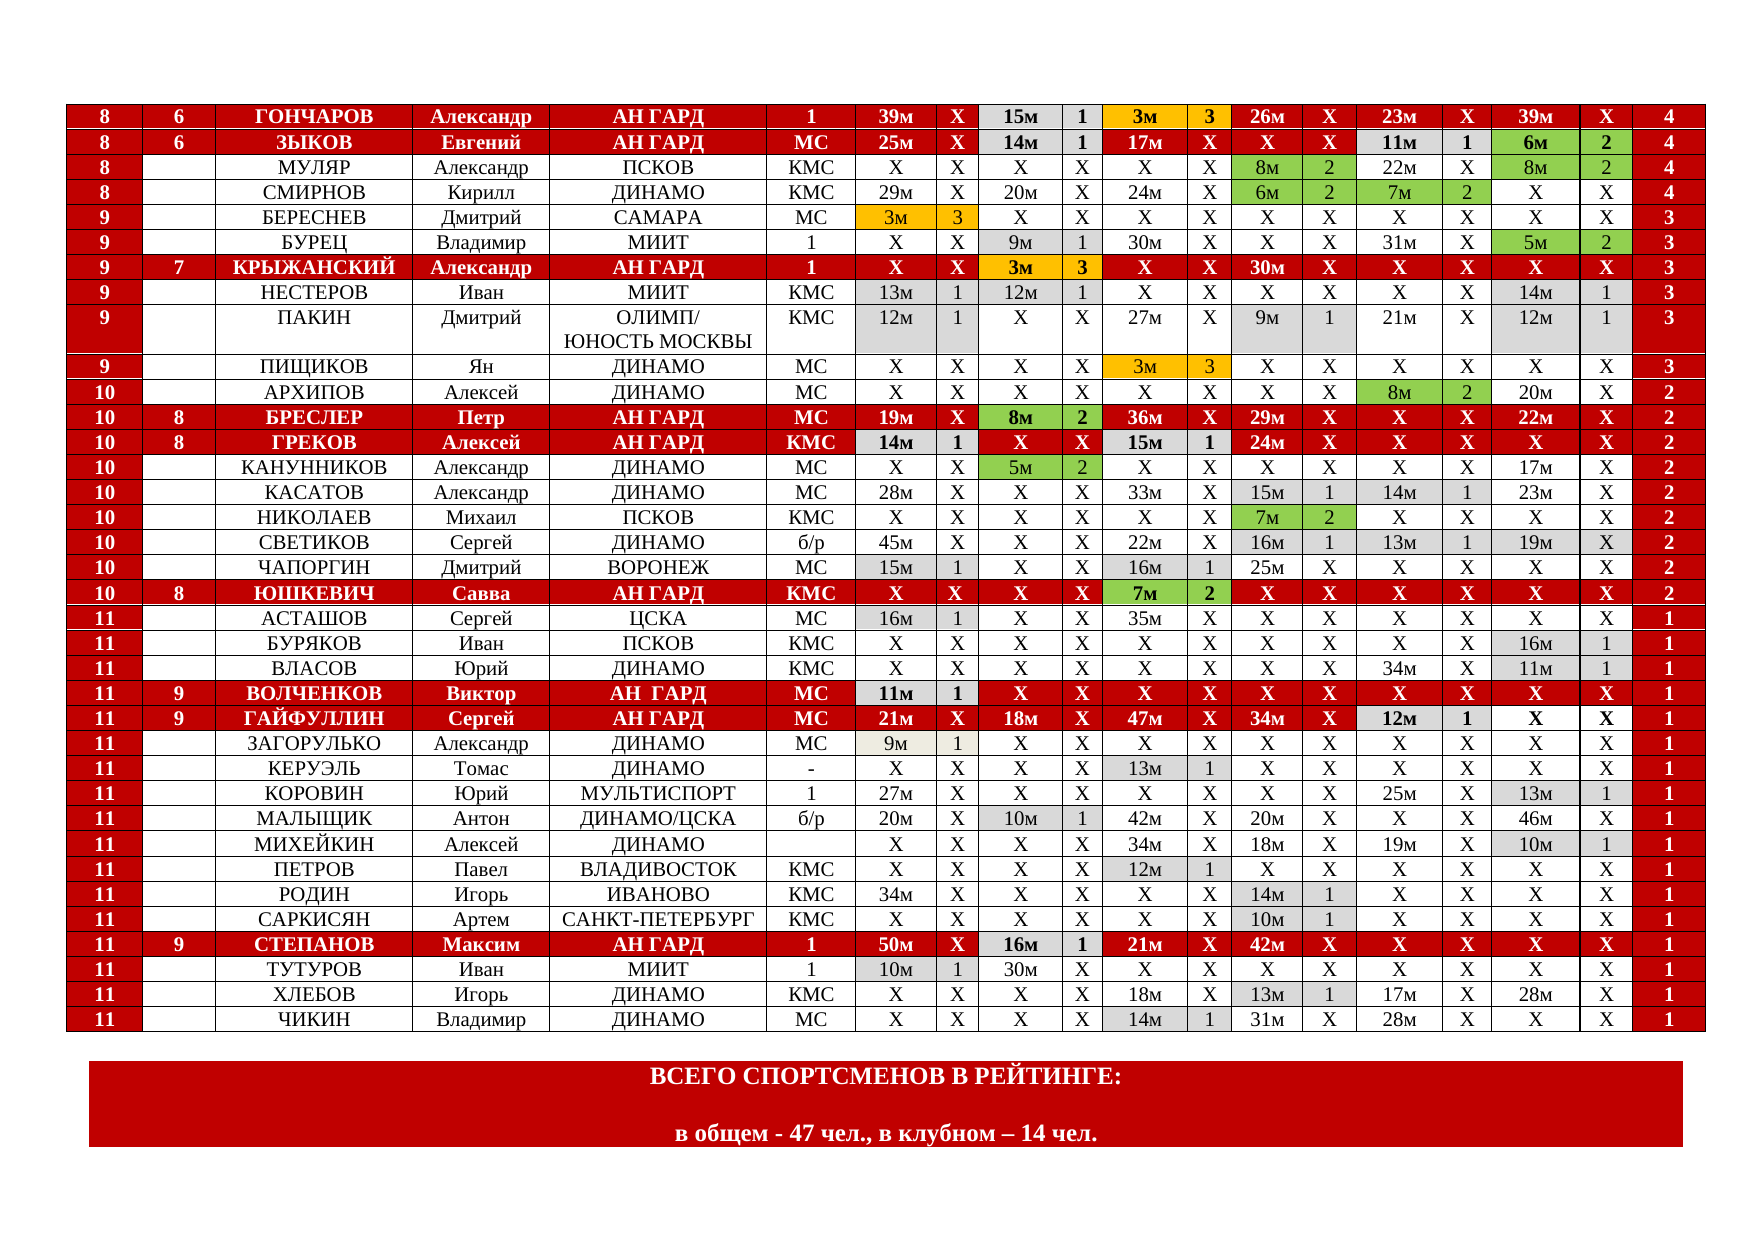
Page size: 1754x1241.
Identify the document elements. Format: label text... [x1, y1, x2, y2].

table_cell Иван [413, 631, 549, 655]
table_cell Х [1303, 380, 1356, 404]
table_cell [143, 180, 215, 204]
table_cell Х [1443, 606, 1491, 629]
table_cell [143, 656, 215, 680]
table_cell Х [1063, 831, 1102, 856]
table_cell 1 [767, 255, 855, 279]
table_cell Х [1103, 681, 1187, 705]
table_cell 13м [856, 280, 936, 304]
table_cell КЕРУЭЛЬ [216, 756, 412, 780]
table_cell Х [1443, 205, 1491, 229]
table_cell Х [1492, 907, 1579, 931]
table_cell 4 [1633, 105, 1705, 128]
table_cell Х [1188, 405, 1231, 429]
table_cell Х [1232, 205, 1302, 229]
table_cell 1 [1303, 305, 1356, 353]
table_cell 2 [1188, 580, 1231, 604]
table_cell Х [1188, 706, 1231, 730]
table_cell ПИЩИКОВ [216, 355, 412, 378]
table_cell Х [856, 656, 936, 680]
table_cell Х [1443, 555, 1491, 579]
table_cell 10м [1232, 907, 1302, 931]
table_cell АН ГАРД [550, 430, 766, 454]
table_cell Х [1303, 555, 1356, 579]
table_cell 2 [1063, 455, 1102, 479]
table_cell 1 [767, 781, 855, 805]
table_cell КОРОВИН [216, 781, 412, 805]
table_cell Х [1303, 731, 1356, 755]
table_cell ОЛИМП/ ЮНОСТЬ МОСКВЫ [550, 305, 766, 353]
table_cell МС [767, 355, 855, 378]
table_cell 3 [1633, 205, 1705, 229]
table_cell Х [1188, 230, 1231, 254]
table_cell ХЛЕБОВ [216, 982, 412, 1006]
table_cell Х [937, 882, 978, 906]
table_cell 19м [1357, 831, 1442, 856]
table_cell 2 [1633, 430, 1705, 454]
table_cell Х [1357, 405, 1442, 429]
table_cell Х [1443, 105, 1491, 128]
table_cell Х [1063, 857, 1102, 881]
table_cell 25м [1232, 555, 1302, 579]
table_cell Х [1232, 656, 1302, 680]
table_cell Х [1443, 580, 1491, 604]
table_cell 47м [1103, 706, 1187, 730]
table_cell 1 [1443, 530, 1491, 554]
table_cell Х [937, 656, 978, 680]
table_cell Ян [413, 355, 549, 378]
table_cell Х [979, 305, 1062, 353]
table_cell Х [1188, 982, 1231, 1006]
table_cell 1 [1443, 130, 1491, 154]
table_cell 1 [1633, 857, 1705, 881]
table_cell Х [1303, 430, 1356, 454]
table_cell Х [979, 656, 1062, 680]
table_cell 1 [1633, 781, 1705, 805]
table_cell [143, 957, 215, 981]
table_cell Х [937, 230, 978, 254]
table_cell 16м [979, 932, 1062, 956]
table_cell 11 [67, 907, 142, 931]
table_cell 11 [67, 806, 142, 830]
table_cell САМАРА [550, 205, 766, 229]
table_cell Х [856, 380, 936, 404]
table_cell 9 [67, 255, 142, 279]
table_cell Х [1443, 656, 1491, 680]
table_cell Х [1103, 631, 1187, 655]
table_cell Х [1581, 756, 1632, 780]
table_cell 1 [1633, 681, 1705, 705]
table_cell 1 [1303, 907, 1356, 931]
table_cell Х [1188, 957, 1231, 981]
table_cell Х [1232, 606, 1302, 629]
table_cell 11 [67, 781, 142, 805]
table_cell Х [937, 380, 978, 404]
table_cell Дмитрий [413, 205, 549, 229]
table_cell Х [1103, 882, 1187, 906]
table_cell [143, 305, 215, 353]
table_cell Х [1303, 706, 1356, 730]
table_cell 6 [143, 130, 215, 154]
table_cell Х [1357, 205, 1442, 229]
table_cell 10 [67, 530, 142, 554]
table_cell [143, 781, 215, 805]
table_cell 1 [1633, 731, 1705, 755]
table_cell КМС [767, 155, 855, 179]
table_cell Х [937, 355, 978, 378]
table_cell 1 [1188, 555, 1231, 579]
table_cell Максим [413, 932, 549, 956]
table_cell [143, 455, 215, 479]
table_cell ЧАПОРГИН [216, 555, 412, 579]
table_cell Х [1232, 280, 1302, 304]
table_cell МАЛЫЩИК [216, 806, 412, 830]
table_cell 1 [937, 430, 978, 454]
table_cell 2 [1063, 405, 1102, 429]
table_cell Х [1357, 505, 1442, 529]
table_cell Х [1357, 631, 1442, 655]
table_cell КМС [767, 580, 786, 604]
table_cell Х [1443, 405, 1491, 429]
table_cell Х [1581, 932, 1632, 956]
table_cell 2 [1581, 130, 1632, 154]
table_cell Х [1232, 781, 1302, 805]
table_cell Х [1303, 105, 1356, 128]
table_cell [143, 1007, 215, 1031]
table_cell Х [1188, 606, 1231, 629]
table_cell МИИТ [550, 280, 766, 304]
table_cell Х [1063, 656, 1102, 680]
table_cell 9 [67, 355, 142, 378]
table_cell 30м [1232, 255, 1302, 279]
table_cell 12м [1357, 706, 1442, 730]
table_cell 10м [1492, 831, 1579, 856]
table_cell [143, 731, 215, 755]
table_cell [143, 530, 215, 554]
table_cell 14м [1492, 280, 1579, 304]
table_cell 9 [67, 230, 142, 254]
table_cell 1 [1188, 857, 1231, 881]
table_cell [143, 631, 215, 655]
table_cell 3м [1103, 355, 1187, 378]
table_cell Х [1581, 681, 1632, 705]
table_cell 1 [767, 230, 855, 254]
table_cell 1 [1581, 656, 1632, 680]
table_cell АН ГАРД [550, 681, 766, 705]
table_cell МС [767, 130, 855, 154]
table_cell ДИНАМО [550, 831, 766, 856]
table_cell Х [979, 882, 1062, 906]
table_cell Владимир [413, 230, 549, 254]
table_cell Х [937, 155, 978, 179]
table_cell 15м [979, 105, 1062, 128]
table_cell Х [1188, 505, 1231, 529]
table_cell Х [1581, 857, 1632, 881]
table_cell 1 [1633, 606, 1705, 629]
table_cell 36м [1103, 405, 1187, 429]
table_cell 1 [1303, 530, 1356, 554]
table_cell МС [767, 1007, 855, 1031]
table_cell Х [1103, 907, 1187, 931]
table_cell Х [1063, 180, 1102, 204]
table_cell АН ГАРД [550, 405, 766, 429]
table_cell 1 [1581, 831, 1632, 856]
table_cell Х [1303, 781, 1356, 805]
table_cell Х [1063, 781, 1102, 805]
table_cell Х [856, 907, 936, 931]
table_cell Х [1063, 530, 1102, 554]
table_cell Х [1443, 781, 1491, 805]
table_cell Х [856, 756, 936, 780]
table_cell 23м [1357, 105, 1442, 128]
table_cell 20м [1492, 380, 1579, 404]
table_cell Савва [413, 580, 549, 604]
table_cell АСТАШОВ [216, 606, 412, 629]
table_cell Х [856, 255, 936, 279]
table_cell 2 [1303, 505, 1356, 529]
table_cell Александр [413, 105, 549, 128]
table_cell 9 [143, 932, 215, 956]
table_cell Х [1303, 405, 1356, 429]
table_cell Х [1581, 480, 1632, 504]
table_cell Х [1188, 656, 1231, 680]
table_cell Михаил [413, 505, 549, 529]
table_cell Х [1492, 555, 1579, 579]
table_cell 33м [1103, 480, 1187, 504]
table_cell КМС [767, 505, 855, 529]
table_cell Х [937, 706, 978, 730]
table_cell Х [1188, 480, 1231, 504]
table_cell 8 [143, 405, 215, 429]
table_cell МС [767, 480, 855, 504]
table_cell Х [937, 255, 978, 279]
table_cell Х [1443, 155, 1491, 179]
table_cell Х [937, 180, 978, 204]
table_cell 6 [143, 105, 215, 128]
table_cell Х [856, 580, 936, 604]
table_cell Х [1443, 932, 1491, 956]
table_cell б/р [767, 530, 855, 554]
table_cell Х [1443, 681, 1491, 705]
table_cell 17м [1357, 982, 1442, 1006]
table_cell 11 [67, 1007, 142, 1031]
table_cell 10 [67, 580, 142, 604]
text ВСЕГО СПОРТСМЕНОВ В РЕЙТИНГЕ: [89, 1061, 1683, 1090]
table_cell 26м [1232, 105, 1302, 128]
table_cell 1 [937, 305, 978, 353]
table_cell МС [767, 455, 855, 479]
table_cell Х [1232, 731, 1302, 755]
table_cell Х [1188, 530, 1231, 554]
table_cell Х [1063, 580, 1102, 604]
table_cell 9 [143, 681, 215, 705]
table_cell 11 [67, 606, 142, 629]
table_cell 10 [67, 480, 142, 504]
table_cell Х [937, 857, 978, 881]
table_cell МС [767, 681, 855, 705]
table_cell 1 [1063, 230, 1102, 254]
table_cell Х [1443, 631, 1491, 655]
table_cell Иван [413, 280, 549, 304]
table_cell 1 [1633, 756, 1705, 780]
table_cell Х [1063, 982, 1102, 1006]
table_cell 34м [856, 882, 936, 906]
table_cell Х [1581, 706, 1632, 730]
table_cell 30м [979, 957, 1062, 981]
table_cell Х [1581, 907, 1632, 931]
table_cell 7м [1232, 505, 1302, 529]
table_cell СТЕПАНОВ [216, 932, 412, 956]
table_cell ДИНАМО [550, 380, 766, 404]
table_cell Х [1443, 806, 1491, 830]
table_cell Х [1443, 857, 1491, 881]
table_cell 1 [1581, 280, 1632, 304]
table_cell [143, 756, 215, 780]
table_cell Х [1357, 280, 1442, 304]
table_cell 2 [1633, 455, 1705, 479]
table_cell 7м [1357, 180, 1442, 204]
table_cell Х [937, 530, 978, 554]
table_cell 2 [1581, 230, 1632, 254]
table_cell КАСАТОВ [216, 480, 412, 504]
table_cell Х [979, 355, 1062, 378]
table_cell СВЕТИКОВ [216, 530, 412, 554]
table_cell Х [937, 831, 978, 856]
table_cell МС [767, 380, 855, 404]
table_cell ДИНАМО [550, 1007, 766, 1031]
table_cell КМС [767, 430, 855, 454]
table_cell 3 [1188, 355, 1231, 378]
table_cell 8 [67, 130, 142, 154]
table_cell 11 [67, 656, 142, 680]
table_cell Х [979, 430, 1062, 454]
table_cell ВОЛЧЕНКОВ [216, 681, 412, 705]
table_cell Х [1443, 255, 1491, 279]
table_cell ЗАГОРУЛЬКО [216, 731, 412, 755]
table_cell 12м [979, 280, 1062, 304]
table_cell Х [1232, 857, 1302, 881]
table_cell 3 [1633, 305, 1705, 353]
table_cell 30м [1103, 230, 1187, 254]
table_cell ГРЕКОВ [216, 430, 412, 454]
table_cell Х [1188, 155, 1231, 179]
table_cell Х [1581, 982, 1632, 1006]
table_cell 3 [1633, 230, 1705, 254]
table_cell Х [937, 781, 978, 805]
table_cell 2 [1443, 180, 1491, 204]
table_cell Х [1303, 681, 1356, 705]
table_cell Х [1581, 405, 1632, 429]
table_cell Х [937, 130, 978, 154]
table_cell 1 [1633, 706, 1705, 730]
table_cell Х [1232, 756, 1302, 780]
table_cell Алексей [413, 831, 549, 856]
table_cell 2 [1633, 380, 1705, 404]
table_cell РОДИН [216, 882, 412, 906]
table_cell 2 [1633, 505, 1705, 529]
table_cell КМС [767, 180, 855, 204]
table_cell 34м [1103, 831, 1187, 856]
table_cell Х [979, 606, 1062, 629]
table_cell Х [1188, 130, 1231, 154]
table_cell 11 [67, 932, 142, 956]
table_cell 10 [67, 505, 142, 529]
table_cell 11 [67, 731, 142, 755]
table_cell АРХИПОВ [216, 380, 412, 404]
table_cell МС [767, 405, 855, 429]
table_cell Х [1357, 355, 1442, 378]
table_cell АН ГАРД [550, 105, 766, 128]
table_cell [143, 907, 215, 931]
table_cell Х [1303, 130, 1356, 154]
table_cell 5м [1492, 230, 1579, 254]
table_cell 1 [1581, 305, 1632, 353]
table_cell КМС [767, 882, 855, 906]
text в общем - 47 чел., в клубном – 14 чел. [89, 1118, 1683, 1147]
table_cell Дмитрий [413, 305, 549, 353]
table_cell МС [767, 555, 855, 579]
table_cell Х [1063, 882, 1102, 906]
table_cell Х [1303, 280, 1356, 304]
table_cell Х [1063, 205, 1102, 229]
table_cell Х [1303, 857, 1356, 881]
table_cell Х [1103, 505, 1187, 529]
table_cell Х [1581, 555, 1632, 579]
table_cell Х [1232, 631, 1302, 655]
table_cell 11 [67, 857, 142, 881]
table_cell 29м [856, 180, 936, 204]
table_cell КМС [821, 580, 855, 604]
table_cell Х [1303, 255, 1356, 279]
table_cell 1 [767, 105, 855, 128]
table_cell 7 [143, 255, 215, 279]
table_cell ВЛАСОВ [216, 656, 412, 680]
table_cell КРЫЖАНСКИЙ [216, 255, 412, 279]
table_cell 2 [1633, 405, 1705, 429]
table_cell Х [1492, 355, 1579, 378]
table_cell 1 [1633, 1007, 1705, 1031]
table_cell Х [1103, 380, 1187, 404]
table_cell Х [1103, 280, 1187, 304]
table_cell Х [1443, 305, 1491, 353]
table_cell 27м [1103, 305, 1187, 353]
table_cell 4 [1633, 180, 1705, 204]
table_cell АН ГАРД [550, 706, 766, 730]
table_cell Х [1443, 455, 1491, 479]
table_cell Х [856, 1007, 936, 1031]
table_cell Х [1581, 505, 1632, 529]
table_cell ТУТУРОВ [216, 957, 412, 981]
table_cell Павел [413, 857, 549, 881]
table_cell АН ГАРД [550, 580, 766, 604]
table_cell Х [1188, 781, 1231, 805]
table_cell 2 [1581, 155, 1632, 179]
table_cell 23м [1492, 480, 1579, 504]
table_cell Х [1303, 831, 1356, 856]
table_cell Х [1357, 455, 1442, 479]
table_cell Х [1188, 907, 1231, 931]
table_cell 29м [1232, 405, 1302, 429]
table_cell 1 [937, 681, 978, 705]
table_cell Х [1063, 731, 1102, 755]
table_cell 18м [1232, 831, 1302, 856]
table_cell Евгений [413, 130, 549, 154]
table_cell ПАКИН [216, 305, 412, 353]
table_cell ВОРОНЕЖ [550, 555, 766, 579]
table_cell 1 [937, 957, 978, 981]
table_cell Х [1188, 681, 1231, 705]
table_cell Х [1443, 355, 1491, 378]
table_cell АН ГАРД [550, 255, 766, 279]
table_cell ДИНАМО [550, 982, 766, 1006]
table_cell Х [979, 982, 1062, 1006]
table_cell Х [1581, 731, 1632, 755]
table_cell 25м [1357, 781, 1442, 805]
table_cell [143, 230, 215, 254]
table_cell АН ГАРД [550, 932, 766, 956]
table_cell МС [767, 731, 855, 755]
table_cell Х [1063, 907, 1102, 931]
table_cell 10 [67, 380, 142, 404]
table_cell [143, 280, 215, 304]
table_cell Х [979, 380, 1062, 404]
table_cell Х [979, 530, 1062, 554]
table_cell Х [937, 405, 978, 429]
table_cell [143, 480, 215, 504]
table_cell 28м [856, 480, 936, 504]
table_cell Х [856, 631, 936, 655]
table_cell Артем [413, 907, 549, 931]
table_cell Х [1188, 455, 1231, 479]
table_cell Х [1188, 731, 1231, 755]
table_cell 1 [937, 731, 978, 755]
table_cell Х [1303, 756, 1356, 780]
table_cell 14м [979, 130, 1062, 154]
table_cell Х [1492, 857, 1579, 881]
table_cell Х [1232, 580, 1302, 604]
table_cell 1 [1633, 957, 1705, 981]
table_cell 21м [856, 706, 936, 730]
table_cell КАНУННИКОВ [216, 455, 412, 479]
table_cell Х [1103, 455, 1187, 479]
table_cell Х [1492, 1007, 1579, 1031]
table_cell Х [979, 205, 1062, 229]
table_cell Х [1303, 355, 1356, 378]
table_cell 20м [1232, 806, 1302, 830]
table_cell Х [1103, 255, 1187, 279]
table_cell Х [1492, 430, 1579, 454]
table_cell Х [1357, 580, 1442, 604]
table_cell 42м [1232, 932, 1302, 956]
table_cell 34м [1357, 656, 1442, 680]
table_cell 8 [67, 155, 142, 179]
table_cell 22м [1492, 405, 1579, 429]
table_cell 13м [1357, 530, 1442, 554]
table_cell 1 [1633, 631, 1705, 655]
table_cell Х [1188, 631, 1231, 655]
table_cell МУЛЬТИСПОРТ [550, 781, 766, 805]
table_cell 10 [67, 455, 142, 479]
table_cell 22м [1357, 155, 1442, 179]
table_cell 10 [67, 430, 142, 454]
table_cell Х [1492, 205, 1579, 229]
table_cell 1 [1063, 130, 1102, 154]
table_cell 8м [979, 405, 1062, 429]
table_cell 16м [1232, 530, 1302, 554]
table_cell Х [1492, 731, 1579, 755]
table_cell БУРЕЦ [216, 230, 412, 254]
table_cell Х [979, 555, 1062, 579]
table_cell 11 [67, 706, 142, 730]
table_cell Х [1188, 180, 1231, 204]
table_cell 16м [1492, 631, 1579, 655]
table_cell Кирилл [413, 180, 549, 204]
table_cell Х [1581, 882, 1632, 906]
table_cell 1 [1063, 932, 1102, 956]
table_cell 11м [856, 681, 936, 705]
table_cell 1 [1303, 982, 1356, 1006]
table_cell Х [856, 155, 936, 179]
table_cell - [767, 756, 855, 780]
table_cell Х [1232, 130, 1302, 154]
table_cell 4 [1633, 155, 1705, 179]
table_cell [143, 882, 215, 906]
table_cell Х [1063, 957, 1102, 981]
table_cell Антон [413, 806, 549, 830]
table_cell 17м [1103, 130, 1187, 154]
table_cell Х [1581, 105, 1632, 128]
table_cell 11 [67, 957, 142, 981]
table_cell Х [979, 756, 1062, 780]
table_cell Х [937, 105, 978, 128]
table_cell 11м [1492, 656, 1579, 680]
table_cell Х [1581, 205, 1632, 229]
table_cell ДИНАМО [550, 731, 766, 755]
table_cell 14м [1103, 1007, 1187, 1031]
table_cell 13м [1232, 982, 1302, 1006]
table_cell Х [856, 505, 936, 529]
table_cell Х [1103, 656, 1187, 680]
table_cell [143, 606, 215, 629]
table_cell Х [1232, 380, 1302, 404]
table_cell [143, 831, 215, 856]
table_cell 9 [143, 706, 215, 730]
table_cell Х [1357, 681, 1442, 705]
table_cell Х [1581, 1007, 1632, 1031]
table_cell Х [937, 907, 978, 931]
table_cell Х [1232, 230, 1302, 254]
table_cell Х [1581, 606, 1632, 629]
table_cell Х [1063, 756, 1102, 780]
table_cell 1 [1063, 806, 1102, 830]
table_cell Владимир [413, 1007, 549, 1031]
table_cell 1 [1188, 1007, 1231, 1031]
table_cell Х [1303, 957, 1356, 981]
table_cell ДИНАМО [550, 756, 766, 780]
table_cell Х [1063, 430, 1102, 454]
table_cell 1 [1633, 982, 1705, 1006]
table_cell 12м [856, 305, 936, 353]
table_cell Х [937, 756, 978, 780]
table_cell Х [1492, 882, 1579, 906]
table_cell 3 [937, 205, 978, 229]
table_cell Х [1357, 756, 1442, 780]
table_cell 1 [1633, 831, 1705, 856]
table_cell [143, 555, 215, 579]
table_cell Х [1063, 480, 1102, 504]
table_cell 12м [1103, 857, 1187, 881]
table_cell Х [1232, 355, 1302, 378]
table_cell Х [1188, 380, 1231, 404]
table_cell Х [1103, 155, 1187, 179]
table_cell Х [1443, 756, 1491, 780]
table_cell ВЛАДИВОСТОК [550, 857, 766, 881]
table_cell 20м [979, 180, 1062, 204]
table_cell Х [856, 455, 936, 479]
table_cell 5м [979, 455, 1062, 479]
table_cell б/р [767, 806, 855, 830]
table_cell Виктор [413, 681, 549, 705]
table_cell Х [1357, 606, 1442, 629]
table_cell БРЕСЛЕР [216, 405, 412, 429]
table_cell 15м [1232, 480, 1302, 504]
table_cell 46м [1492, 806, 1579, 830]
table_cell Х [979, 631, 1062, 655]
table_cell 1 [1063, 105, 1102, 128]
table_cell 3м [979, 255, 1062, 279]
table_cell 20м [856, 806, 936, 830]
table_cell Х [1492, 505, 1579, 529]
table_cell 1 [1443, 480, 1491, 504]
table_cell 39м [1492, 105, 1579, 128]
table_cell Х [1103, 957, 1187, 981]
table_cell САРКИСЯН [216, 907, 412, 931]
table_cell Х [937, 1007, 978, 1031]
table_cell 14м [1357, 480, 1442, 504]
table_cell 39м [856, 105, 936, 128]
table_cell 19м [856, 405, 936, 429]
table_cell Х [1103, 205, 1187, 229]
table_cell ПСКОВ [550, 631, 766, 655]
table_cell Х [1063, 706, 1102, 730]
table_cell Х [1063, 505, 1102, 529]
table_cell 31м [1357, 230, 1442, 254]
table_cell 10 [67, 555, 142, 579]
table_cell ДИНАМО [550, 180, 766, 204]
table_cell 8 [143, 430, 215, 454]
table_cell Х [856, 230, 936, 254]
table_cell Х [979, 857, 1062, 881]
table_cell 3 [1633, 355, 1705, 378]
table_cell АН ГАРД [550, 130, 766, 154]
table_cell 14м [856, 430, 936, 454]
table_cell 11м [1357, 130, 1442, 154]
table_cell Х [1188, 932, 1231, 956]
table_cell Х [1357, 430, 1442, 454]
table_cell 13м [1103, 756, 1187, 780]
table_cell Х [1581, 180, 1632, 204]
table_cell КМС [767, 631, 855, 655]
table_cell Х [1443, 230, 1491, 254]
table_cell Александр [413, 155, 549, 179]
table_cell КМС [767, 280, 855, 304]
table_cell Х [1063, 305, 1102, 353]
table_cell Юрий [413, 656, 549, 680]
table_cell Х [1492, 706, 1579, 730]
table_cell САНКТ-ПЕТЕРБУРГ [550, 907, 766, 931]
table_cell 10м [856, 957, 936, 981]
table_cell ДИНАМО [550, 480, 766, 504]
table_cell 3м [1103, 105, 1187, 128]
table_cell 42м [1103, 806, 1187, 830]
table_cell Х [979, 907, 1062, 931]
table_cell Х [979, 155, 1062, 179]
table_cell Х [1063, 355, 1102, 378]
table_cell 2 [1633, 480, 1705, 504]
table_cell Юрий [413, 781, 549, 805]
table_cell 9м [979, 230, 1062, 254]
table_cell [767, 831, 855, 856]
table_cell Х [856, 831, 936, 856]
table_cell Х [1063, 1007, 1102, 1031]
table_cell Х [1232, 957, 1302, 981]
table_cell Х [1303, 230, 1356, 254]
table_cell Х [1581, 957, 1632, 981]
table_cell Х [1063, 631, 1102, 655]
table_cell Х [1443, 430, 1491, 454]
table_cell 6м [1232, 180, 1302, 204]
table_cell Х [1357, 806, 1442, 830]
table_cell Х [1357, 882, 1442, 906]
table_cell Х [937, 932, 978, 956]
table_cell 21м [1357, 305, 1442, 353]
table_cell Х [979, 731, 1062, 755]
table_cell БЕРЕСНЕВ [216, 205, 412, 229]
table_cell БУРЯКОВ [216, 631, 412, 655]
table_cell Х [1188, 882, 1231, 906]
table_cell КМС [767, 656, 855, 680]
table_cell [143, 355, 215, 378]
table_cell Х [1581, 530, 1632, 554]
table_cell Х [1443, 982, 1491, 1006]
table_cell ДИНАМО/ЦСКА [550, 806, 766, 830]
table_cell 11 [67, 982, 142, 1006]
table_cell СМИРНОВ [216, 180, 412, 204]
table_cell Х [1188, 806, 1231, 830]
table_cell Х [979, 580, 1062, 604]
table_cell Томас [413, 756, 549, 780]
table_cell Х [1492, 180, 1579, 204]
table_cell Х [1443, 505, 1491, 529]
table_cell 10 [67, 405, 142, 429]
table_cell Х [937, 631, 978, 655]
table_cell Х [1492, 681, 1579, 705]
table_cell Алексей [413, 380, 549, 404]
table_cell 16м [1103, 555, 1187, 579]
table_cell Х [856, 857, 936, 881]
table_cell 9м [1232, 305, 1302, 353]
table_cell МС [767, 205, 855, 229]
table_cell Х [1188, 831, 1231, 856]
table_cell Дмитрий [413, 555, 549, 579]
table_cell 8м [1357, 380, 1442, 404]
table_cell 1 [1443, 706, 1491, 730]
table_cell Х [937, 505, 978, 529]
table_cell Х [1063, 555, 1102, 579]
table_cell Х [1357, 857, 1442, 881]
table_cell [143, 806, 215, 830]
table_cell 1 [767, 957, 855, 981]
table_cell КМС [767, 907, 855, 931]
table_cell 11 [67, 681, 142, 705]
table_cell 11 [67, 756, 142, 780]
table_cell Х [1581, 355, 1632, 378]
table_cell 7м [1103, 580, 1187, 604]
table_cell Х [1357, 932, 1442, 956]
table_cell Х [1492, 957, 1579, 981]
table_cell 1 [1633, 882, 1705, 906]
table_cell МИХЕЙКИН [216, 831, 412, 856]
table_cell Х [979, 781, 1062, 805]
table_cell 3 [1633, 255, 1705, 279]
table_cell Х [1303, 932, 1356, 956]
table_cell Х [1303, 205, 1356, 229]
table_cell Х [937, 580, 978, 604]
table_cell Петр [413, 405, 549, 429]
table_cell ДИНАМО [550, 455, 766, 479]
table_cell Х [937, 455, 978, 479]
table_cell ЮШКЕВИЧ [216, 580, 412, 604]
table_cell МИИТ [550, 957, 766, 981]
table_cell ЦСКА [550, 606, 766, 629]
table_cell 14м [1232, 882, 1302, 906]
table_cell КМС [767, 982, 855, 1006]
table_cell 15м [1103, 430, 1187, 454]
table_cell [143, 505, 215, 529]
table_cell Х [1232, 455, 1302, 479]
table_cell 1 [1188, 756, 1231, 780]
table_cell ЧИКИН [216, 1007, 412, 1031]
table_cell 8 [143, 580, 215, 604]
table_cell Александр [413, 731, 549, 755]
table_cell Х [979, 831, 1062, 856]
table_cell Игорь [413, 882, 549, 906]
table_cell Х [979, 1007, 1062, 1031]
table_cell Х [1063, 155, 1102, 179]
table_cell 22м [1103, 530, 1187, 554]
table_cell Х [856, 982, 936, 1006]
table_cell МС [767, 606, 855, 629]
table_cell Х [1063, 380, 1102, 404]
table_cell 18м [1103, 982, 1187, 1006]
table_cell 35м [1103, 606, 1187, 629]
table_cell 8м [1232, 155, 1302, 179]
table_cell ЗЫКОВ [216, 130, 412, 154]
table_cell ДИНАМО [550, 656, 766, 680]
table_cell 9 [67, 280, 142, 304]
table_cell ИВАНОВО [550, 882, 766, 906]
table_cell 1 [767, 932, 855, 956]
table_cell [143, 155, 215, 179]
table_cell 1 [1633, 656, 1705, 680]
table_cell Х [1063, 606, 1102, 629]
table_cell Х [979, 480, 1062, 504]
table_cell Александр [413, 455, 549, 479]
table_cell Х [1303, 606, 1356, 629]
table_cell КМС [767, 857, 855, 881]
table_cell Х [1492, 756, 1579, 780]
table_cell Х [937, 982, 978, 1006]
table_cell 3м [856, 205, 936, 229]
table_cell 15м [856, 555, 936, 579]
table_cell 3 [1063, 255, 1102, 279]
table_cell ДИНАМО [550, 355, 766, 378]
table_cell Х [1443, 957, 1491, 981]
table_cell 9 [67, 205, 142, 229]
table_cell Х [1492, 580, 1579, 604]
table_cell Сергей [413, 606, 549, 629]
table_cell Х [1443, 831, 1491, 856]
table_cell Х [1443, 731, 1491, 755]
table_cell 3 [1633, 280, 1705, 304]
table_cell Х [1303, 806, 1356, 830]
table_cell 2 [1633, 530, 1705, 554]
table_cell 13м [1492, 781, 1579, 805]
table_cell Х [1232, 681, 1302, 705]
table_cell Х [1492, 932, 1579, 956]
table_cell Х [1188, 205, 1231, 229]
table_cell Александр [413, 480, 549, 504]
table_cell Х [1581, 380, 1632, 404]
table_cell 1 [1063, 280, 1102, 304]
table_cell 6м [1492, 130, 1579, 154]
table_cell 1 [1633, 806, 1705, 830]
table_cell МИИТ [550, 230, 766, 254]
table_cell Иван [413, 957, 549, 981]
table_cell ДИНАМО [550, 530, 766, 554]
table_cell ПЕТРОВ [216, 857, 412, 881]
table_cell Х [979, 505, 1062, 529]
table_cell 24м [1103, 180, 1187, 204]
table_cell 12м [1492, 305, 1579, 353]
table_cell Х [1581, 806, 1632, 830]
table_cell 34м [1232, 706, 1302, 730]
table_cell Александр [413, 255, 549, 279]
table_cell 10м [979, 806, 1062, 830]
table_cell Х [937, 480, 978, 504]
table_cell 1 [937, 555, 978, 579]
table_cell Сергей [413, 530, 549, 554]
table_cell Алексей [413, 430, 549, 454]
table_cell Х [1188, 305, 1231, 353]
table_cell Х [1581, 255, 1632, 279]
table_cell [143, 857, 215, 881]
table_cell 9 [67, 305, 142, 353]
table_cell ГОНЧАРОВ [216, 105, 412, 128]
table_cell 2 [1303, 155, 1356, 179]
table_cell Х [1188, 280, 1231, 304]
table_cell Х [1303, 656, 1356, 680]
table_cell 28м [1357, 1007, 1442, 1031]
table_cell 1 [1581, 631, 1632, 655]
table_cell 19м [1492, 530, 1579, 554]
table_cell ПСКОВ [550, 505, 766, 529]
table_cell Х [1303, 455, 1356, 479]
table_cell 31м [1232, 1007, 1302, 1031]
table_cell НИКОЛАЕВ [216, 505, 412, 529]
table_cell Х [1357, 957, 1442, 981]
table_cell 4 [1633, 130, 1705, 154]
table_cell Х [1103, 731, 1187, 755]
table_cell Х [1357, 907, 1442, 931]
table_cell Х [1443, 882, 1491, 906]
table_cell 2 [1633, 580, 1705, 604]
table_cell 1 [1633, 932, 1705, 956]
table_cell 28м [1492, 982, 1579, 1006]
table_cell 11 [67, 831, 142, 856]
table_cell Х [1063, 681, 1102, 705]
table_cell 2 [1303, 180, 1356, 204]
table_cell Х [1492, 255, 1579, 279]
table_cell 2 [1633, 555, 1705, 579]
table_cell Х [856, 355, 936, 378]
table_cell Х [937, 806, 978, 830]
table_cell ГАЙФУЛЛИН [216, 706, 412, 730]
table_cell [143, 205, 215, 229]
table_cell Х [1303, 1007, 1356, 1031]
table_cell Х [1357, 731, 1442, 755]
table_cell Х [1443, 280, 1491, 304]
table_cell Игорь [413, 982, 549, 1006]
table_cell 2 [1443, 380, 1491, 404]
table_cell Х [1188, 255, 1231, 279]
table_cell МУЛЯР [216, 155, 412, 179]
table_cell Х [1443, 1007, 1491, 1031]
table_cell 45м [856, 530, 936, 554]
table_cell Сергей [413, 706, 549, 730]
table_cell Х [1581, 455, 1632, 479]
table_cell Х [1103, 781, 1187, 805]
table_cell 1 [1633, 907, 1705, 931]
table_cell [143, 982, 215, 1006]
table_cell НЕСТЕРОВ [216, 280, 412, 304]
table_cell Х [1581, 580, 1632, 604]
table_cell Х [1492, 606, 1579, 629]
table_cell 25м [856, 130, 936, 154]
table_cell 18м [979, 706, 1062, 730]
table_cell 3 [1188, 105, 1231, 128]
table_cell 27м [856, 781, 936, 805]
table_cell 8 [67, 180, 142, 204]
table_cell 11 [67, 882, 142, 906]
table_cell Х [1357, 555, 1442, 579]
table_cell 1 [937, 280, 978, 304]
table_cell Х [1303, 580, 1356, 604]
table_cell Х [1357, 255, 1442, 279]
table_cell 8 [67, 105, 142, 128]
table_cell [143, 380, 215, 404]
table_cell 50м [856, 932, 936, 956]
table_cell МС [767, 706, 855, 730]
table_cell 24м [1232, 430, 1302, 454]
table_cell Х [1443, 907, 1491, 931]
table_cell 1 [1303, 882, 1356, 906]
table_cell Х [1303, 631, 1356, 655]
table_cell 1 [937, 606, 978, 629]
table_cell Х [979, 681, 1062, 705]
table_cell 17м [1492, 455, 1579, 479]
table_cell 9м [856, 731, 936, 755]
table_cell 1 [1188, 430, 1231, 454]
table_cell КМС [767, 305, 855, 353]
table_cell 1 [1303, 480, 1356, 504]
table_cell Х [1581, 430, 1632, 454]
table_cell 11 [67, 631, 142, 655]
table_cell 21м [1103, 932, 1187, 956]
table_cell 16м [856, 606, 936, 629]
table_cell 8м [1492, 155, 1579, 179]
table_cell ПСКОВ [550, 155, 766, 179]
table_cell 1 [1581, 781, 1632, 805]
